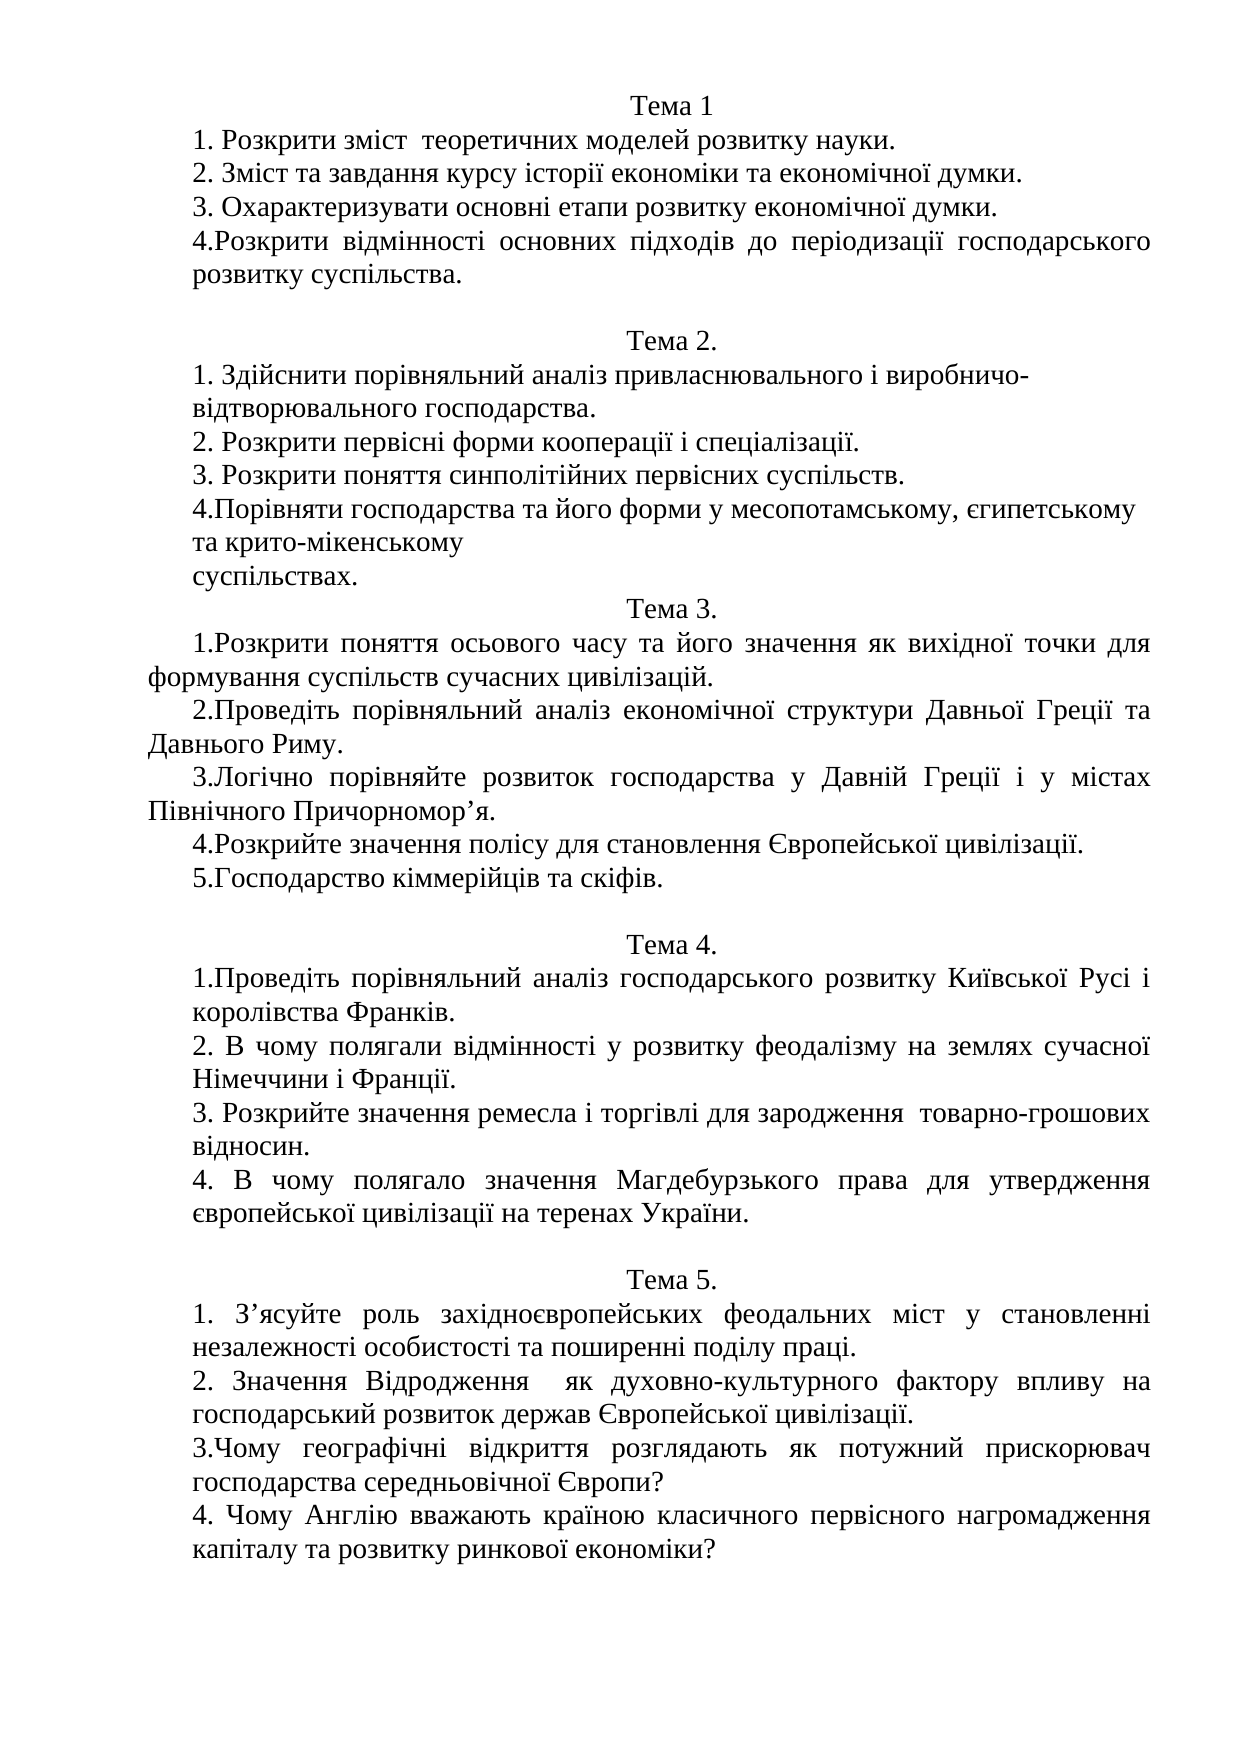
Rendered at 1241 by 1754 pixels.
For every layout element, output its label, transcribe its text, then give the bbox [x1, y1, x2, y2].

text 4.Розкрити відмінності основних підходів до періодизації господарського розвитку суспільства. [192, 223, 1152, 290]
text 1. З’ясуйте роль західноєвропейських феодальних міст у становленні незалежності особистості та поширенні поділу праці. [192, 1296, 1152, 1363]
text Тема 1 [148, 88, 1152, 122]
text 1. Здійснити порівняльний аналіз привласнювального і виробничо-відтворювального господарства. [192, 357, 1152, 424]
text 3.Чому географічні відкриття розглядають як потужний прискорювач господарства середньовічної Європи? [192, 1430, 1152, 1497]
text 2. Зміст та завдання курсу історії економіки та економічної думки. [148, 156, 1152, 189]
text Тема 2. [192, 323, 1152, 357]
text 4. В чому полягало значення Магдебурзького права для утвердження європейської цивілізації на теренах України. [192, 1162, 1152, 1229]
text 4.Порівняти господарства та його форми у месопотамському, єгипетському та крито-мікенському [192, 491, 1152, 558]
text 5.Господарство кіммерійців та скіфів. [148, 860, 1152, 893]
text 3. Розкрити поняття синполітійних первісних суспільств. [148, 457, 1152, 491]
text 2. В чому полягали відмінності у розвитку феодалізму на землях сучасної Німеччини і Франції. [192, 1028, 1152, 1095]
text 1. Розкрити зміст теоретичних моделей розвитку науки. [148, 122, 1152, 156]
text Тема 3. [192, 592, 1152, 625]
text 3. Розкрийте значення ремесла і торгівлі для зародження товарно-грошових відносин. [192, 1095, 1152, 1162]
text 1.Проведіть порівняльний аналіз господарського розвитку Київської Русі і королівства Франків. [192, 961, 1152, 1028]
text 2. Значення Відродження як духовно-культурного фактору впливу на господарський розвиток держав Європейської цивілізації. [192, 1363, 1152, 1430]
text 4. Чому Англію вважають країною класичного первісного нагромадження капіталу та розвитку ринкової економіки? [192, 1497, 1152, 1564]
text 2. Розкрити первісні форми кооперації і спеціалізації. [148, 424, 1152, 457]
text Тема 5. [192, 1262, 1152, 1296]
text 3.Логічно порівняйте розвиток господарства у Давній Греції і у містах Північного Причорномор’я. [148, 759, 1152, 826]
text 4.Розкрийте значення полісу для становлення Європейської цивілізації. [148, 826, 1152, 860]
text 2.Проведіть порівняльний аналіз економічної структури Давньої Греції та Давнього Риму. [148, 692, 1152, 759]
text Тема 4. [192, 927, 1152, 961]
text 3. Охарактеризувати основні етапи розвитку економічної думки. [148, 189, 1152, 223]
text 1.Розкрити поняття осьового часу та його значення як вихідної точки для формування суспільств сучасних цивілізацій. [148, 625, 1152, 692]
text суспільствах. [192, 558, 1152, 592]
